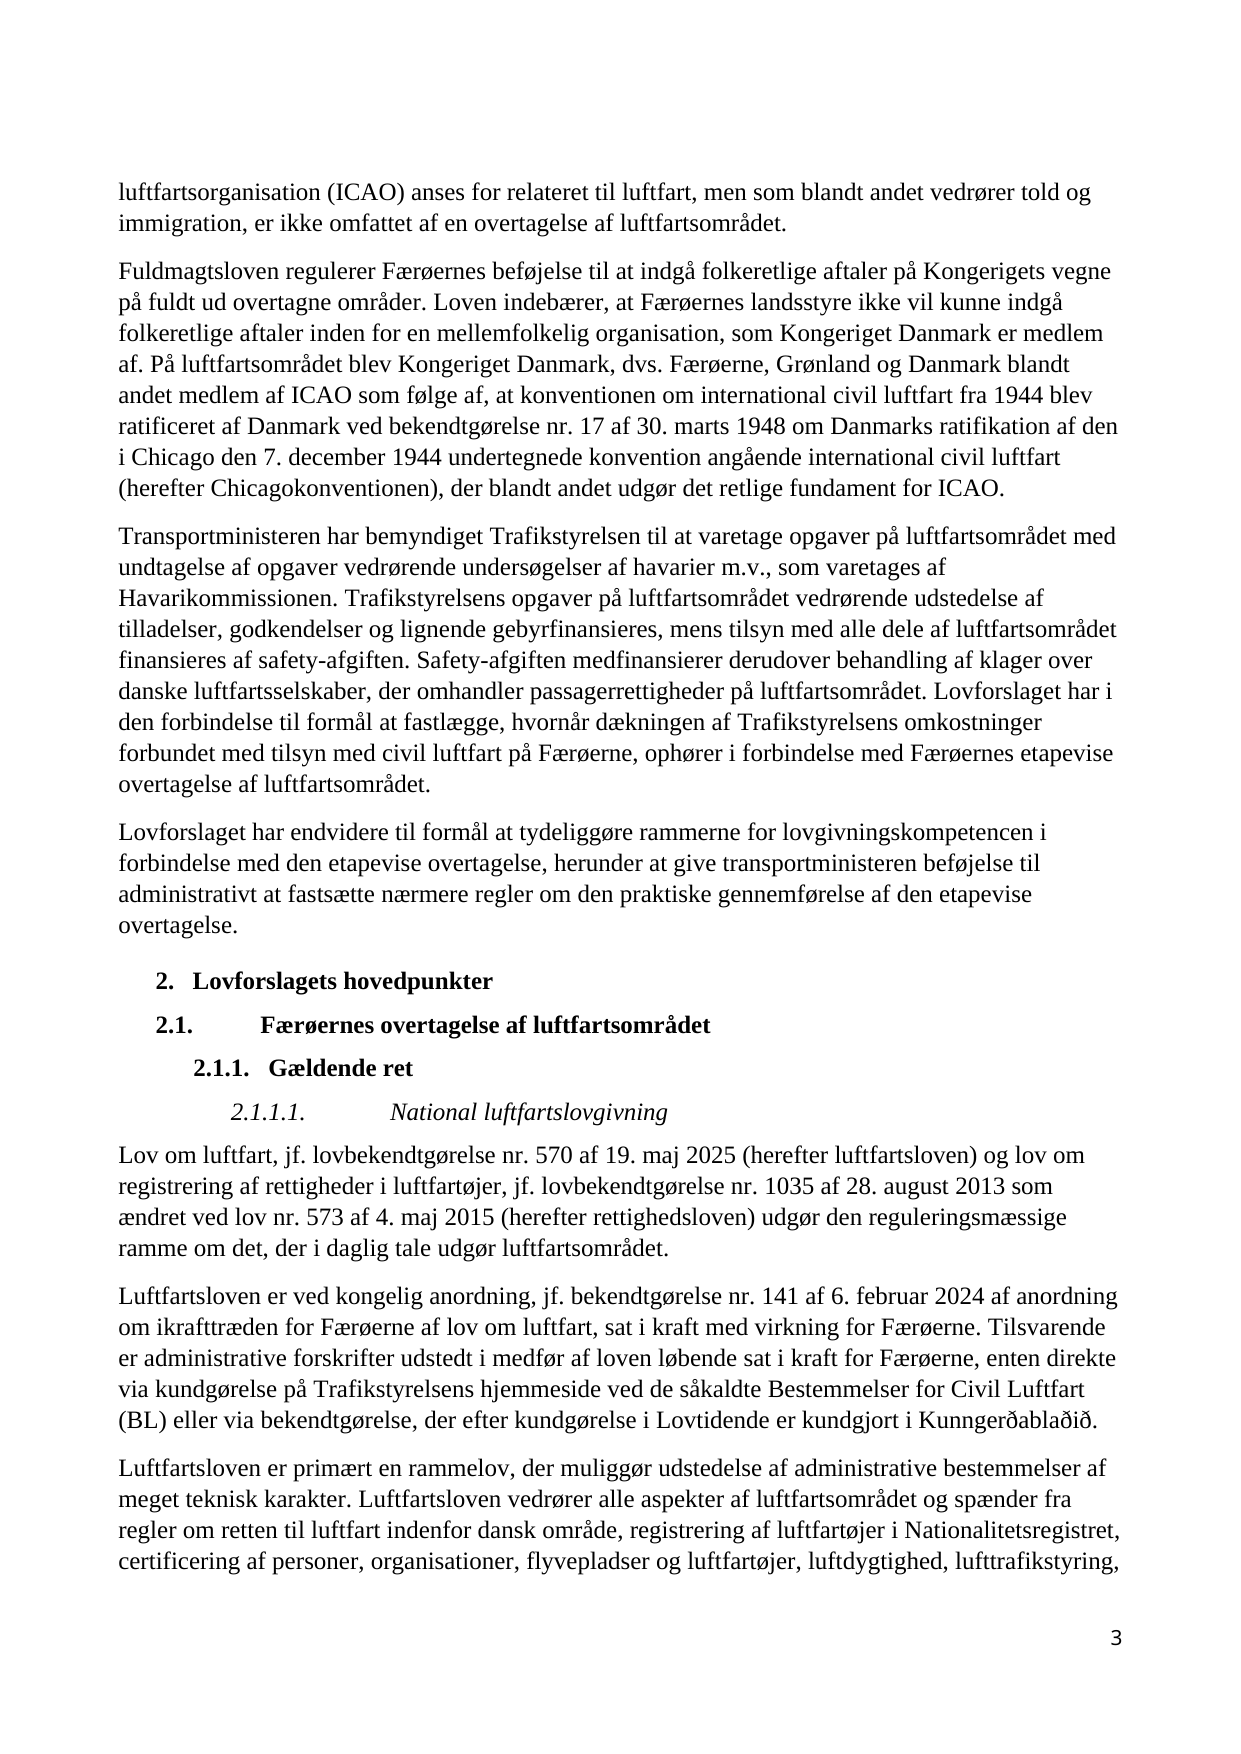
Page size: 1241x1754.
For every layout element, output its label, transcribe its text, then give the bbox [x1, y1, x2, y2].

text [118, 1453, 1122, 1575]
text Lovforslaget har endvidere til formål at tydeliggøre rammerne for lovgivningskompetencen i forbindelse med den etapevise overtagelse, herunder at give transportministeren beføjelse til administrativt at fastsætte nærmere regler om den praktiske gennemførelse af den etapevise overtagelse. [118, 817, 1122, 939]
text Luftfartsloven er ved kongelig anordning, jf. bekendtgørelse nr. 141 af 6. februar 2024 af anordning om ikrafttræden for Færøerne af lov om luftfart, sat i kraft med virkning for Færøerne. Tilsvarende er administrative forskrifter udstedt i medfør af loven løbende sat i kraft for Færøerne, enten direkte via kundgørelse på Trafikstyrelsens hjemmeside ved de såkaldte Bestemmelser for Civil Luftfart (BL) eller via bekendtgørelse, der efter kundgørelse i Lovtidende er kundgjort i Kunngerðablaðið. [118, 1281, 1122, 1434]
text Lov om luftfart, jf. lovbekendtgørelse nr. 570 af 19. maj 2025 (herefter luftfartsloven) og lov om registrering af rettigheder i luftfartøjer, jf. lovbekendtgørelse nr. 1035 af 28. august 2013 som ændret ved lov nr. 573 af 4. maj 2015 (herefter rettighedsloven) udgør den reguleringsmæssige ramme om det, der i daglig tale udgør luftfartsområdet. [118, 1140, 1122, 1262]
subtitle Gældende ret [193, 1053, 1122, 1082]
text Fuldmagtsloven regulerer Færøernes beføjelse til at indgå folkeretlige aftaler på Kongerigets vegne på fuldt ud overtagne områder. Loven indebærer, at Færøernes landsstyre ikke vil kunne indgå folkeretlige aftaler inden for en mellemfolkelig organisation, som Kongeriget Danmark er medlem af. På luftfartsområdet blev Kongeriget Danmark, dvs. Færøerne, Grønland og Danmark blandt andet medlem af ICAO som følge af, at konventionen om international civil luftfart fra 1944 blev ratificeret af Danmark ved bekendtgørelse nr. 17 af 30. marts 1948 om Danmarks ratifikation af den i Chicago den 7. december 1944 undertegnede konvention angående international civil luftfart (herefter Chicagokonventionen), der blandt andet udgør det retlige fundament for ICAO. [118, 256, 1122, 502]
subtitle Lovforslagets hovedpunkter [155, 966, 1122, 995]
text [118, 177, 1122, 237]
subtitle Færøernes overtagelse af luftfartsområdet [155, 1010, 1122, 1038]
subtitle National luftfartslovgivning [231, 1097, 1122, 1126]
text Transportministeren har bemyndiget Trafikstyrelsen til at varetage opgaver på luftfartsområdet med undtagelse af opgaver vedrørende undersøgelser af havarier m.v., som varetages af Havarikommissionen. Trafikstyrelsens opgaver på luftfartsområdet vedrørende udstedelse af tilladelser, godkendelser og lignende gebyrfinansieres, mens tilsyn med alle dele af luftfartsområdet finansieres af safety-afgiften. Safety-afgiften medfinansierer derudover behandling af klager over danske luftfartsselskaber, der omhandler passagerrettigheder på luftfartsområdet. Lovforslaget har i den forbindelse til formål at fastlægge, hvornår dækningen af Trafikstyrelsens omkostninger forbundet med tilsyn med civil luftfart på Færøerne, ophører i forbindelse med Færøernes etapevise overtagelse af luftfartsområdet. [118, 521, 1122, 798]
